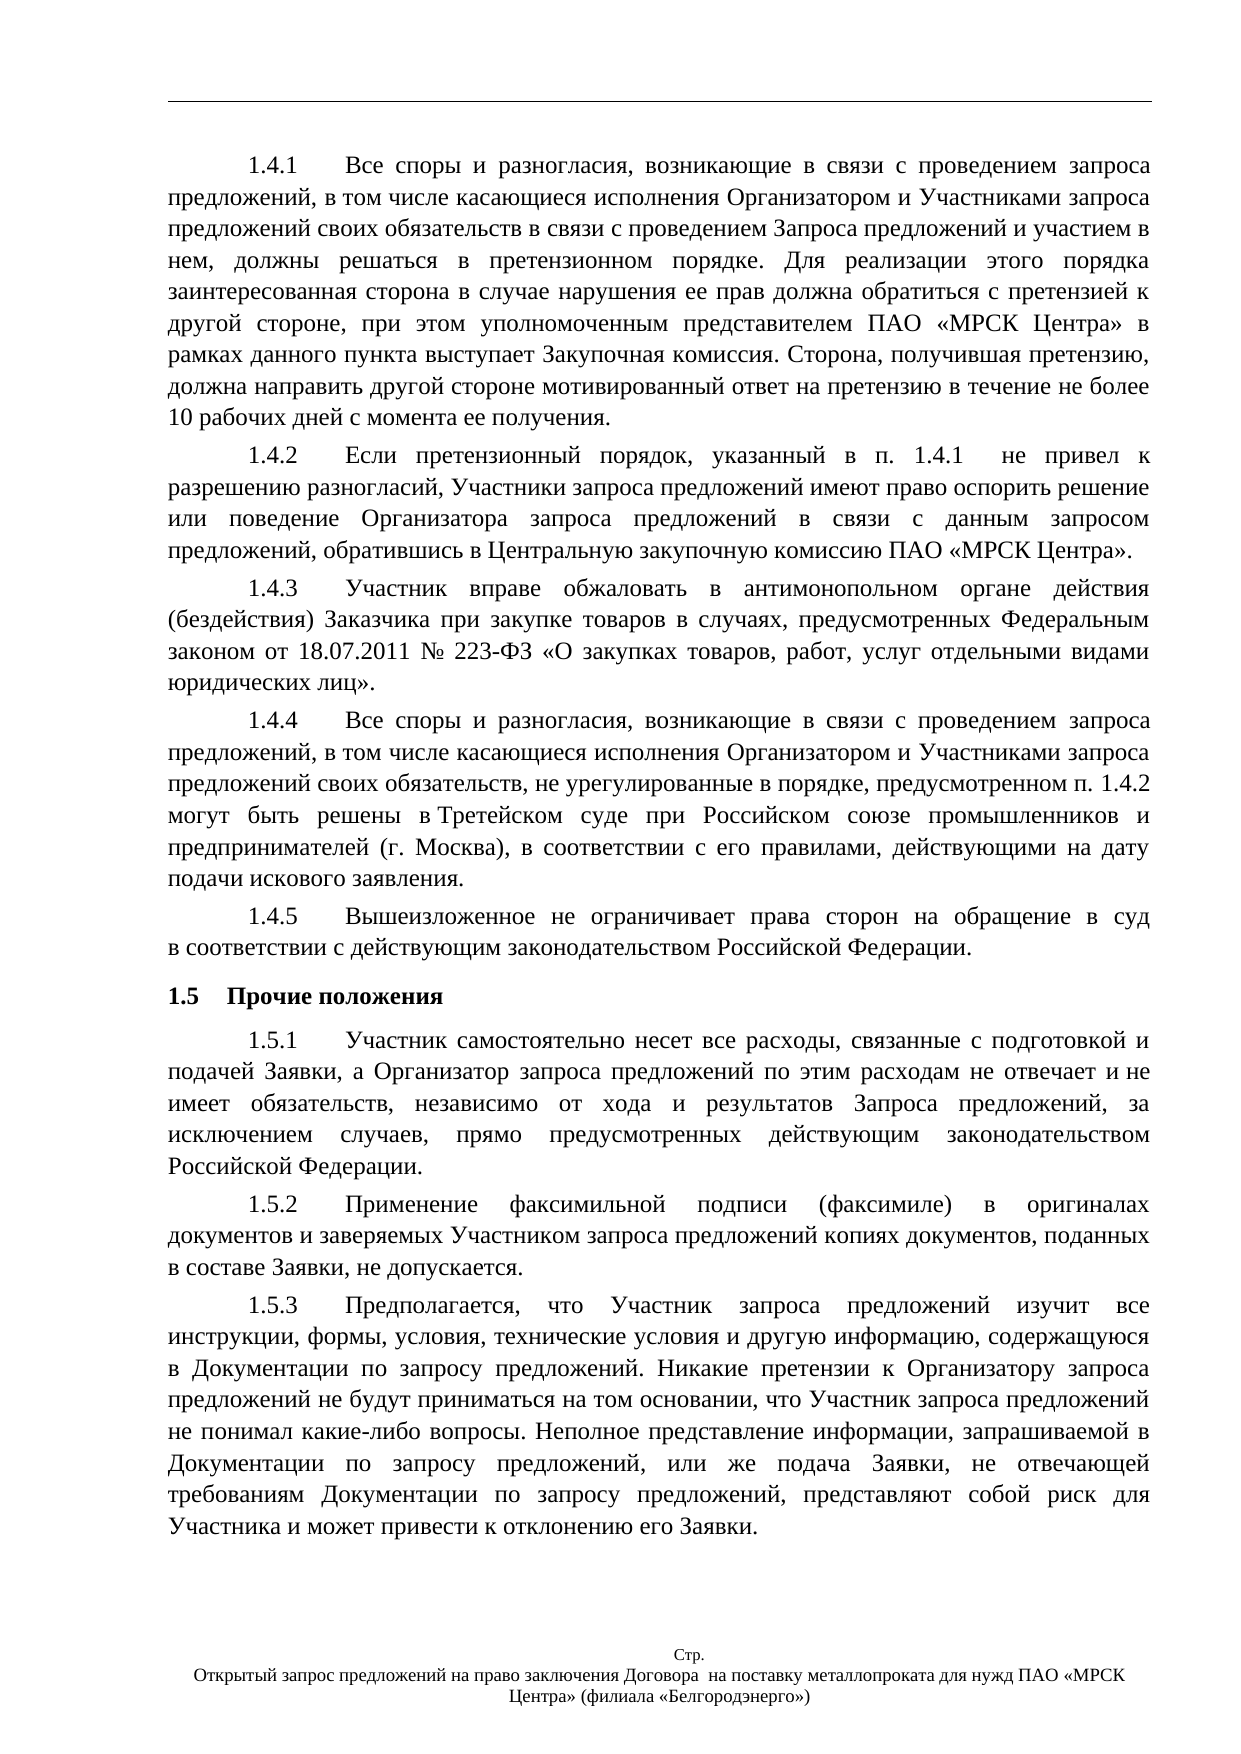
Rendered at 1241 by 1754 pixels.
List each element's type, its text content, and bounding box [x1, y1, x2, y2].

list Участник самостоятельно несет все расходы, связанные с подготовкой и подачей Заявки, а Организатор запроса предложений по этим расходам не отвечает и не имеет обязательств, независимо от хода и результатов Запроса предложений, за исключением случаев, прямо предусмотренных действующим законодательством Российской Федерации. [168, 1025, 1150, 1180]
list Все споры и разногласия, возникающие в связи с проведением запроса предложений, в том числе касающиеся исполнения Организатором и Участниками запроса предложений своих обязательств в связи с проведением Запроса предложений и участием в нем, должны решаться в претензионном порядке. Для реализации этого порядка заинтересованная сторона в случае нарушения ее прав должна обратиться с претензией к другой стороне, при этом уполномоченным представителем ПАО «МРСК Центра» в рамках данного пункта выступает Закупочная комиссия. Сторона, получившая претензию, должна направить другой стороне мотивированный ответ на претензию в течение не более 10 рабочих дней с момента ее получения. [168, 150, 1150, 431]
list Вышеизложенное не ограничивает права сторон на обращение в суд в соответствии с действующим законодательством Российской Федерации. [168, 901, 1150, 961]
list Применение факсимильной подписи (факсимиле) в оригиналах документов и заверяемых Участником запроса предложений копиях документов, поданных в составе Заявки, не допускается. [168, 1189, 1150, 1281]
subtitle Прочие положения [168, 981, 1152, 1009]
list Участник вправе обжаловать в антимонопольном органе действия (бездействия) Заказчика при закупке товаров в случаях, предусмотренных Федеральным законом от 18.07.2011 № 223-ФЗ «О закупках товаров, работ, услуг отдельными видами юридических лиц». [168, 573, 1150, 696]
list Предполагается, что Участник запроса предложений изучит все инструкции, формы, условия, технические условия и другую информацию, содержащуюся в Документации по запросу предложений. Никакие претензии к Организатору запроса предложений не будут приниматься на том основании, что Участник запроса предложений не понимал какие-либо вопросы. Неполное представление информации, запрашиваемой в Документации по запросу предложений, или же подача Заявки, не отвечающей требованиям Документации по запросу предложений, представляют собой риск для Участника и может привести к отклонению его Заявки. [168, 1290, 1150, 1539]
